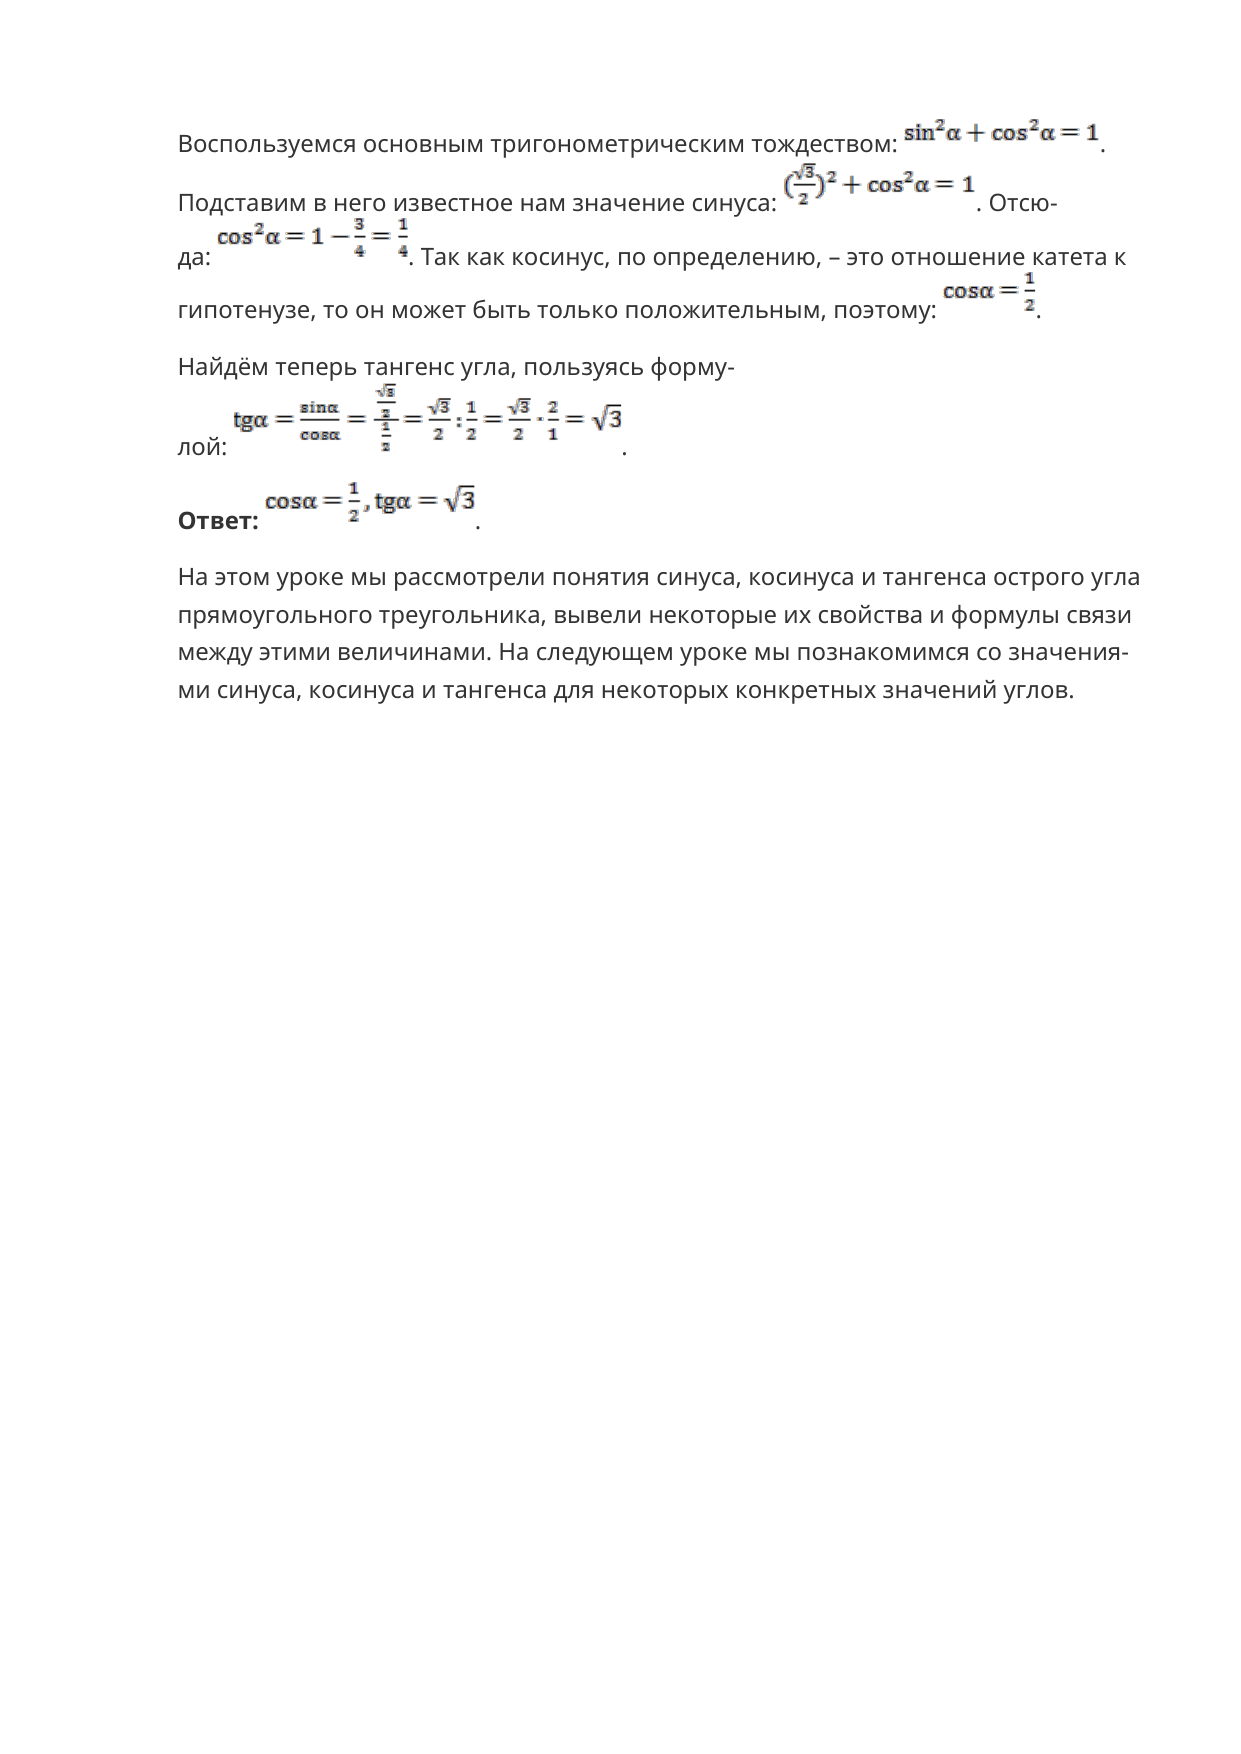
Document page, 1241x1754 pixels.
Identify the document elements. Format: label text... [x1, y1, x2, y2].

text Ответ: . [177, 481, 1152, 537]
picture [233, 382, 622, 456]
picture [943, 271, 1036, 319]
text Воспользуемся основным тригонометрическим тождеством: . Подставим в него известное нам значение синуса: . Отсюда: . Так как косинус, по определению, – это отношение катета к гипотенузе, то он может быть только положительным, поэтому: . [177, 118, 1152, 326]
picture [265, 481, 475, 530]
picture [904, 118, 1100, 153]
picture [783, 159, 976, 211]
text На этом уроке мы рассмотрели понятия синуса, косинуса и тангенса острого угла прямоугольного треугольника, вывели некоторые их свойства и формулы связи между этими величинами. На следующем уроке мы познакомимся со значениями синуса, косинуса и тангенса для некоторых конкретных значений углов. [177, 555, 1152, 705]
picture [217, 218, 408, 265]
